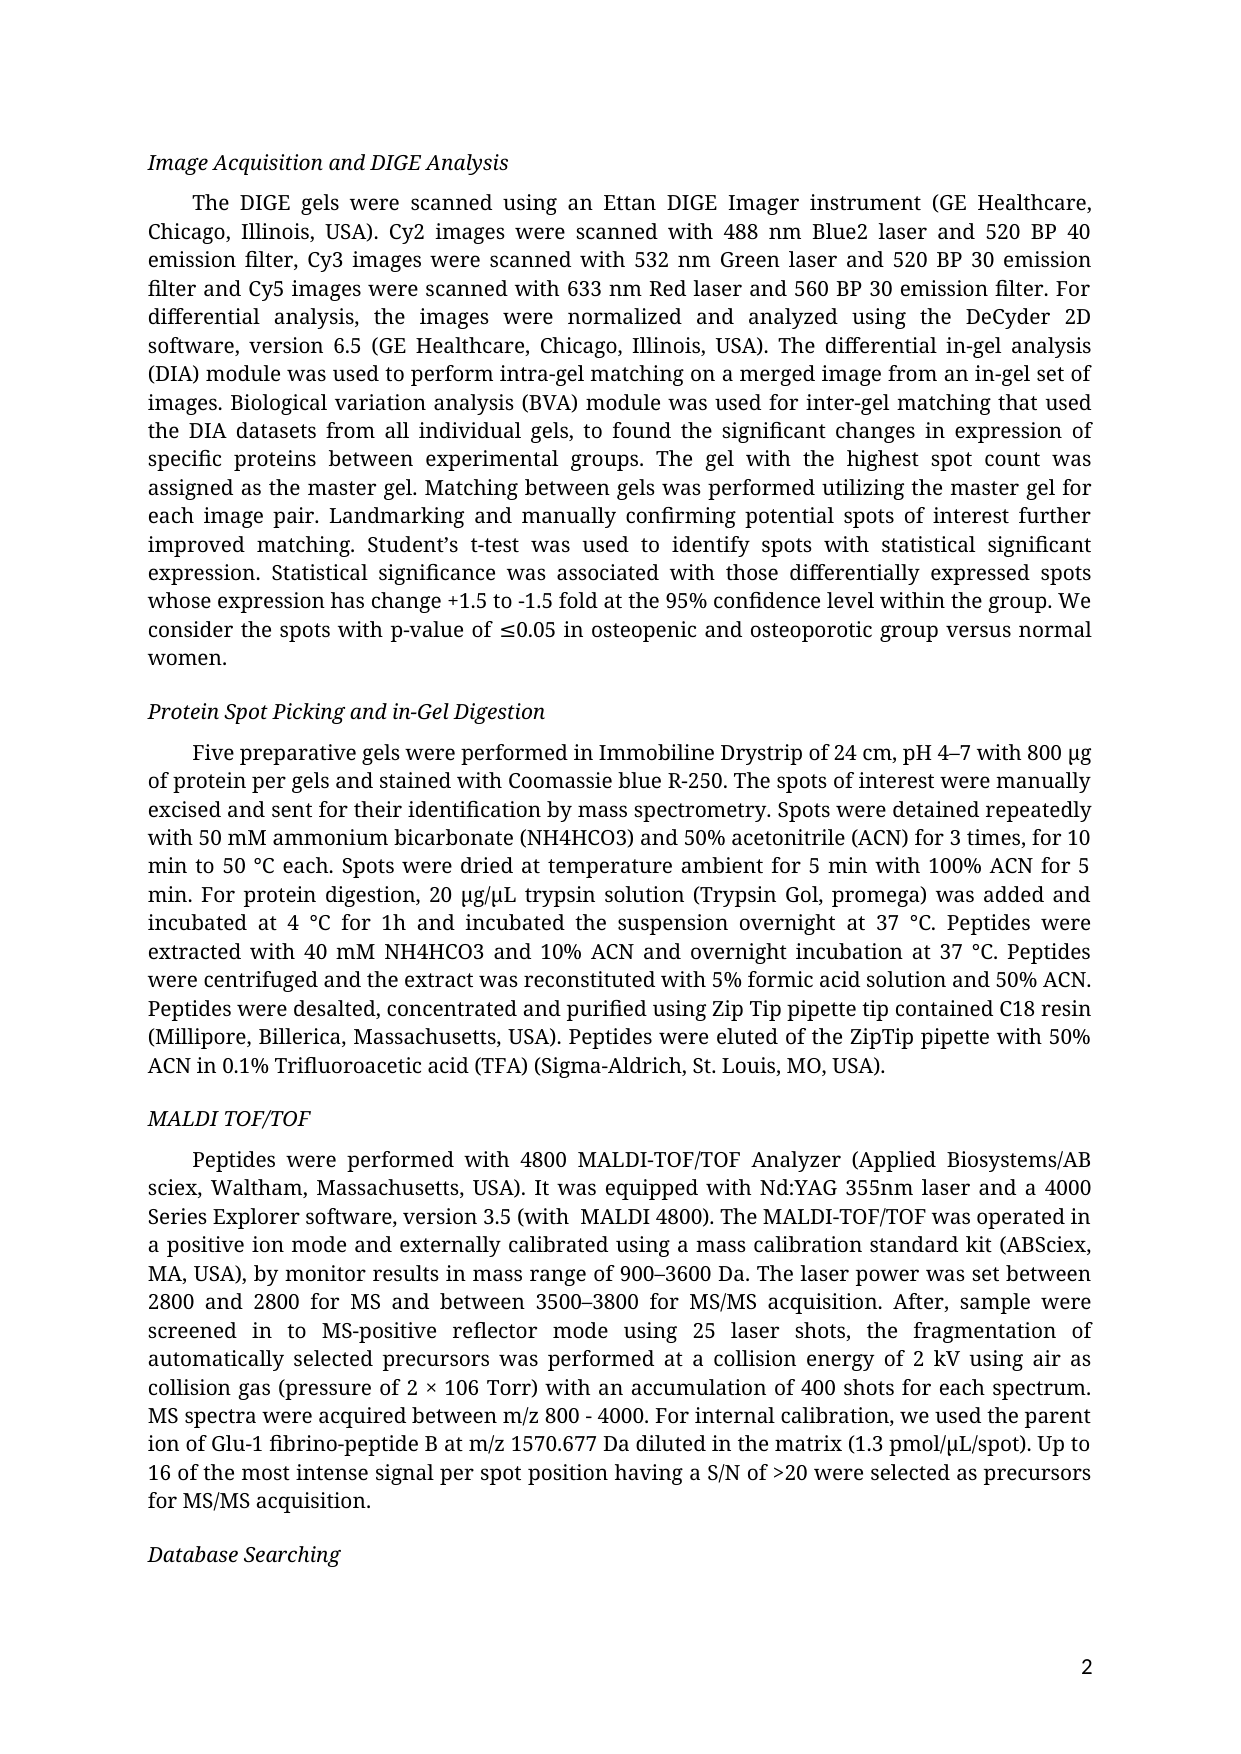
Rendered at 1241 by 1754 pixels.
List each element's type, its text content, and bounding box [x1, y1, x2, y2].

subtitle Database Searching [148, 1540, 1092, 1568]
text The DIGE gels were scanned using an Ettan DIGE Imager instrument (GE Healthcare, Chicago, Illinois, USA). Cy2 images were scanned with 488 nm Blue2 laser and 520 BP 40 emission filter, Cy3 images were scanned with 532 nm Green laser and 520 BP 30 emission filter and Cy5 images were scanned with 633 nm Red laser and 560 BP 30 emission filter. For differential analysis, the images were normalized and analyzed using the DeCyder 2D software, version 6.5 (GE Healthcare, Chicago, Illinois, USA). The differential in-gel analysis (DIA) module was used to perform intra-gel matching on a merged image from an in-gel set of images. Biological variation analysis (BVA) module was used for inter-gel matching that used the DIA datasets from all individual gels, to found the significant changes in expression of specific proteins between experimental groups. The gel with the highest spot count was assigned as the master gel. Matching between gels was performed utilizing the master gel for each image pair. Landmarking and manually confirming potential spots of interest further improved matching. Student’s t-test was used to identify spots with statistical significant expression. Statistical significance was associated with those differentially expressed spots whose expression has change +1.5 to -1.5 fold at the 95% confidence level within the group. We consider the spots with p-value of ≤0.05 in osteopenic and osteoporotic group versus normal women. [148, 188, 1092, 672]
text Five preparative gels were performed in Immobiline Drystrip of 24 cm, pH 4–7 with 800 µg of protein per gels and stained with Coomassie blue R-250. The spots of interest were manually excised and sent for their identification by mass spectrometry. Spots were detained repeatedly with 50 mM ammonium bicarbonate (NH4HCO3) and 50% acetonitrile (ACN) for 3 times, for 10 min to 50 °C each. Spots were dried at temperature ambient for 5 min with 100% ACN for 5 min. For protein digestion, 20 μg/μL trypsin solution (Trypsin Gol, promega) was added and incubated at 4 °C for 1h and incubated the suspension overnight at 37 °C. Peptides were extracted with 40 mM NH4HCO3 and 10% ACN and overnight incubation at 37 °C. Peptides were centrifuged and the extract was reconstituted with 5% formic acid solution and 50% ACN. Peptides were desalted, concentrated and purified using Zip Tip pipette tip contained C18 resin (Millipore, Billerica, Massachusetts, USA). Peptides were eluted of the ZipTip pipette with 50% ACN in 0.1% Trifluoroacetic acid (TFA) (Sigma-Aldrich, St. Louis, MO, USA). [148, 738, 1092, 1079]
subtitle MALDI TOF/TOF [148, 1104, 1092, 1133]
subtitle Image Acquisition and DIGE Analysis [148, 148, 1092, 176]
text Peptides were performed with 4800 MALDI-TOF/TOF Analyzer (Applied Biosystems/AB sciex, Waltham, Massachusetts, USA). It was equipped with Nd:YAG 355nm laser and a 4000 Series Explorer software, version 3.5 (with MALDI 4800). The MALDI-TOF/TOF was operated in a positive ion mode and externally calibrated using a mass calibration standard kit (ABSciex, MA, USA), by monitor results in mass range of 900–3600 Da. The laser power was set between 2800 and 2800 for MS and between 3500–3800 for MS/MS acquisition. After, sample were screened in to MS-positive reflector mode using 25 laser shots, the fragmentation of automatically selected precursors was performed at a collision energy of 2 kV using air as collision gas (pressure of 2 × 106 Torr) with an accumulation of 400 shots for each spectrum. MS spectra were acquired between m/z 800 - 4000. For internal calibration, we used the parent ion of Glu-1 fibrino-peptide B at m/z 1570.677 Da diluted in the matrix (1.3 pmol/µL/spot). Up to 16 of the most intense signal per spot position having a S/N of >20 were selected as precursors for MS/MS acquisition. [148, 1145, 1092, 1515]
subtitle Protein Spot Picking and in-Gel Digestion [148, 697, 1092, 725]
